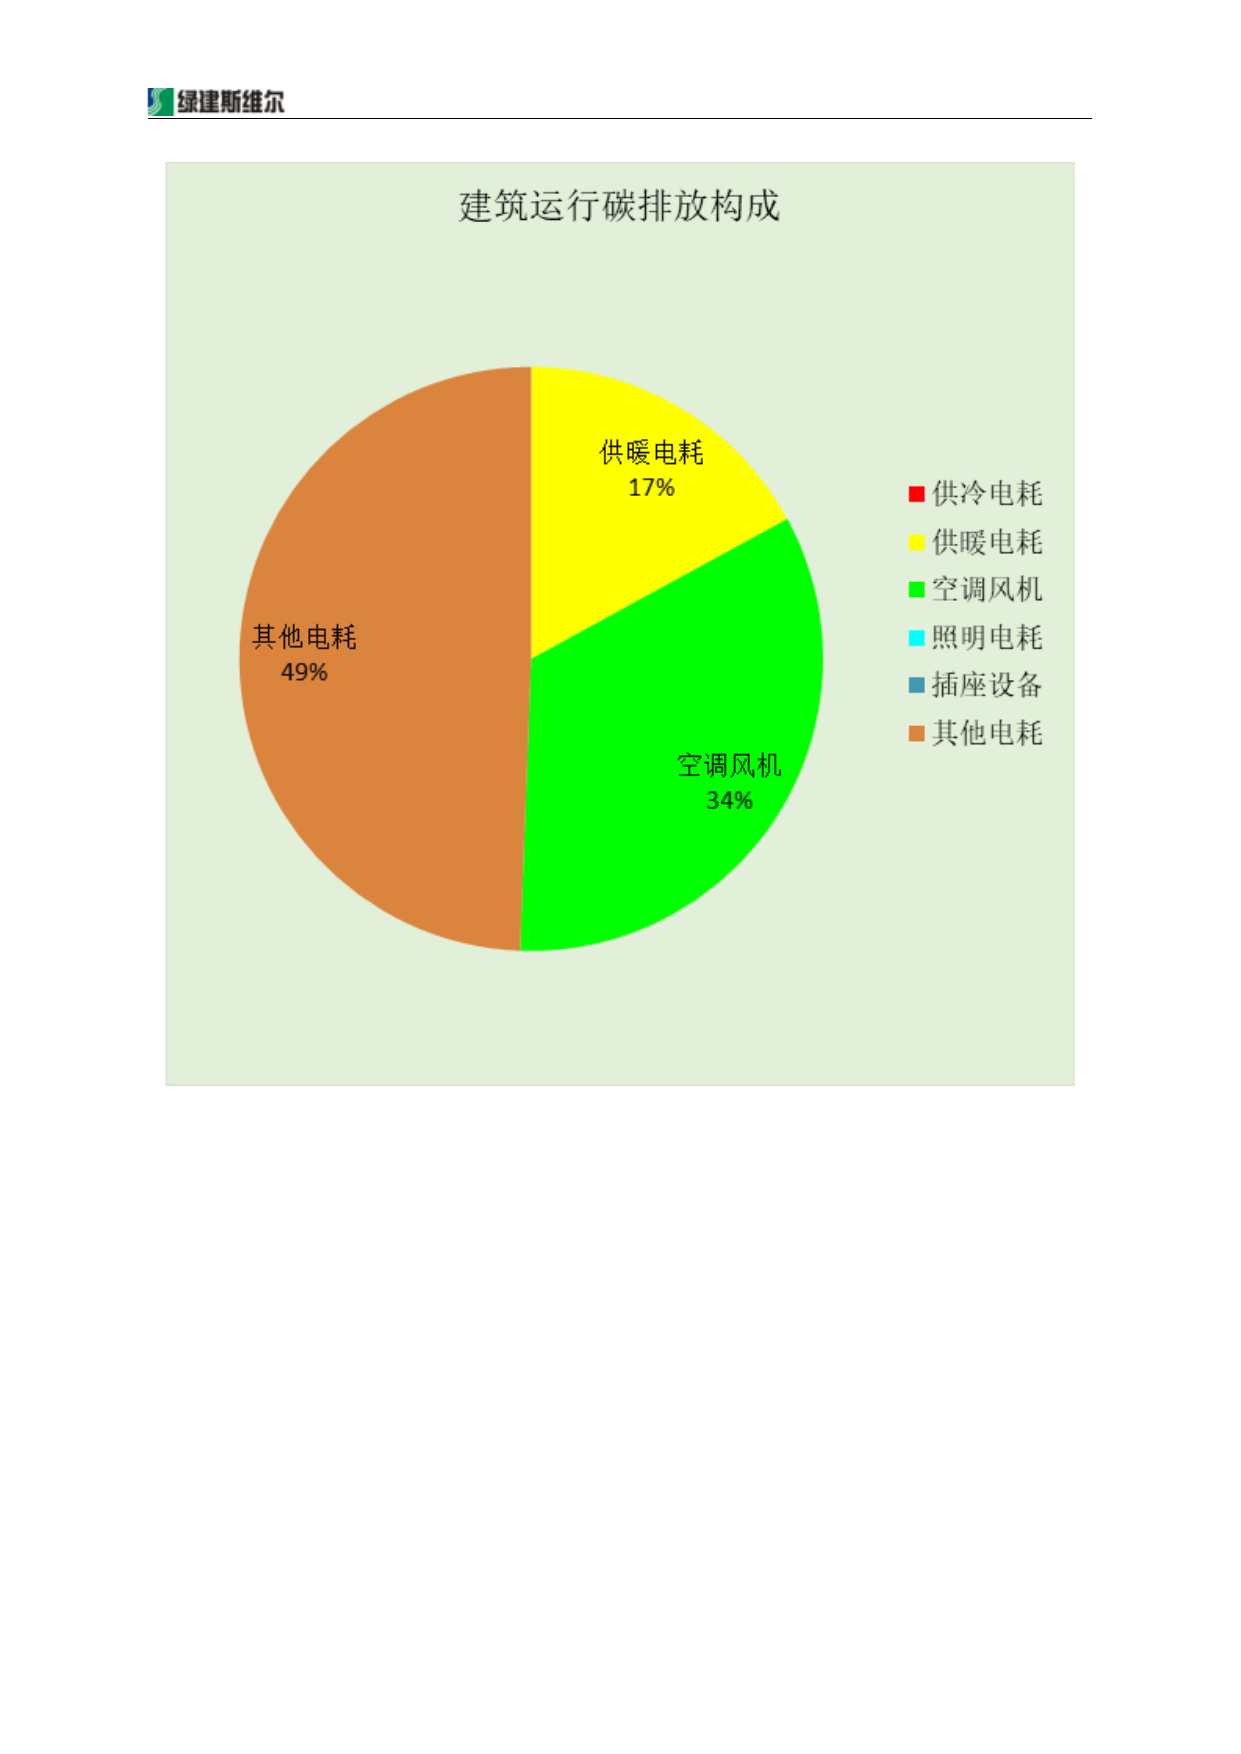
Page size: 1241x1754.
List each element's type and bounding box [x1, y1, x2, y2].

picture [165, 162, 1075, 1086]
picture [147, 88, 288, 116]
